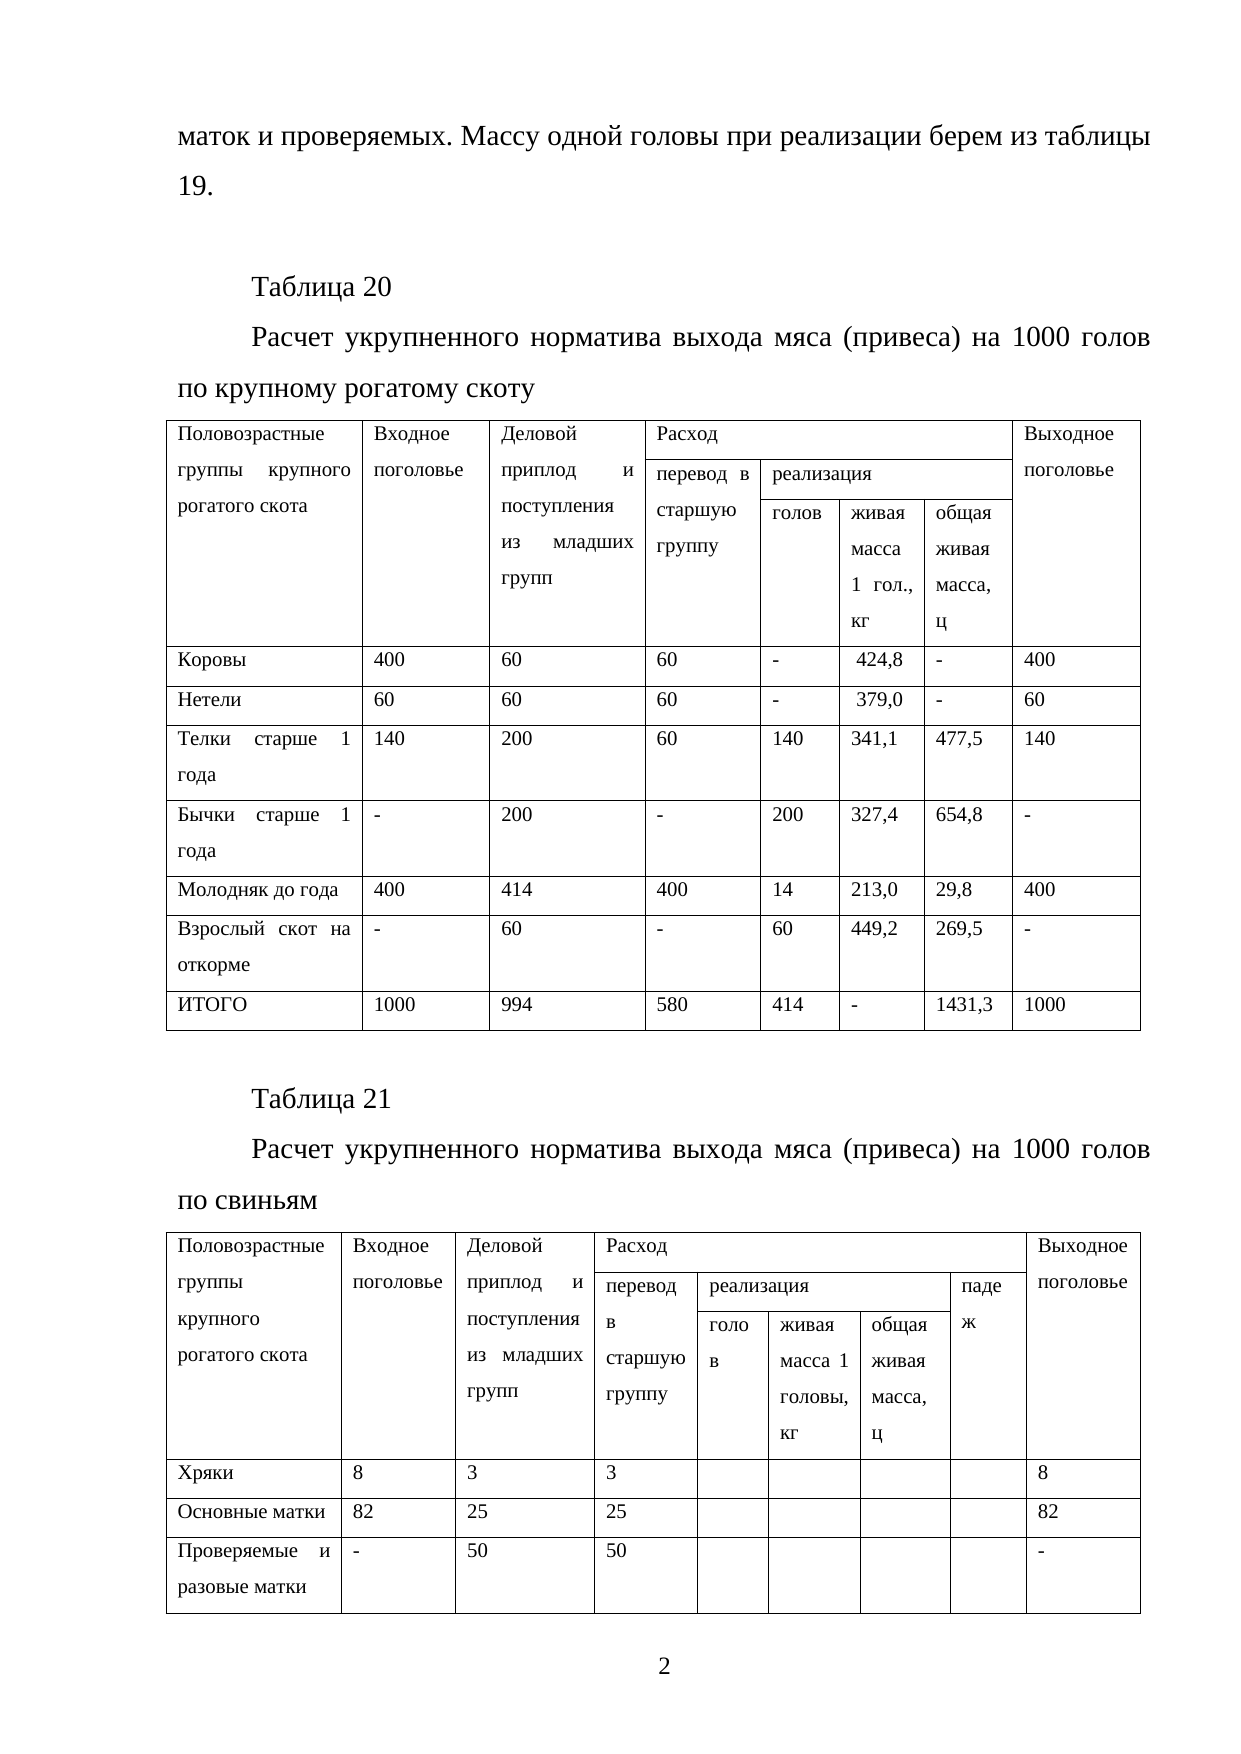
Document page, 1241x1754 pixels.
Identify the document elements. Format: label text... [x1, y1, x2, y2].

table_cell реализация [761, 460, 1012, 499]
table_cell общая живая масса, ц [861, 1312, 950, 1458]
table_cell [951, 1538, 1026, 1613]
table_cell 449,2 [840, 916, 924, 991]
table_cell - [925, 647, 1012, 686]
table_cell 400 [363, 647, 489, 686]
table_header Входное поголовье [363, 421, 489, 646]
table_cell 60 [646, 647, 760, 686]
table_cell Нетели [167, 687, 362, 725]
table_cell Молодняк до года [167, 877, 362, 915]
table_cell [769, 1460, 860, 1498]
table_cell живая масса 1 головы, кг [769, 1312, 860, 1458]
table_cell 379,0 [840, 687, 924, 725]
table_header Выходное поголовье [1013, 421, 1140, 646]
table_cell 25 [456, 1499, 594, 1537]
table_cell [698, 1460, 768, 1498]
table_cell - [840, 992, 924, 1030]
table_cell [769, 1499, 860, 1537]
table_cell 654,8 [925, 801, 1012, 876]
text Расчет укрупненного норматива выхода мяса (привеса) на 1000 голов по крупному рогатому скоту [177, 319, 1152, 403]
table_cell 60 [490, 687, 645, 725]
table_cell Коровы [167, 647, 362, 686]
table_cell Хряки [167, 1460, 341, 1498]
table_cell - [363, 916, 489, 991]
table_cell 140 [761, 726, 839, 800]
table_cell 400 [646, 877, 760, 915]
table_cell 82 [1027, 1499, 1140, 1537]
table_header Расход [646, 421, 1012, 459]
table_cell 580 [646, 992, 760, 1030]
table_cell 60 [363, 687, 489, 725]
table_cell ИТОГО [167, 992, 362, 1030]
table_header Деловой приплод и поступления из младших групп [456, 1233, 594, 1458]
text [177, 118, 1152, 202]
table_cell 14 [761, 877, 839, 915]
table_cell 269,5 [925, 916, 1012, 991]
table_cell [769, 1538, 860, 1613]
table_cell 82 [342, 1499, 455, 1537]
table_cell 60 [1013, 687, 1140, 725]
table_header Половозрастные группы крупного рогатого скота [167, 1233, 341, 1458]
table_cell 3 [595, 1460, 697, 1498]
table_cell - [925, 687, 1012, 725]
text Таблица 20 [177, 269, 1152, 303]
table_cell Основные матки [167, 1499, 341, 1537]
table_cell 8 [1027, 1460, 1140, 1498]
table_cell 400 [1013, 647, 1140, 686]
table_cell 327,4 [840, 801, 924, 876]
table_cell 60 [490, 647, 645, 686]
table_cell 414 [761, 992, 839, 1030]
table_cell 8 [342, 1460, 455, 1498]
text Таблица 21 [177, 1081, 1152, 1115]
table_cell голов [761, 500, 839, 646]
table_cell общая живая масса, ц [925, 500, 1012, 646]
table_cell 60 [490, 916, 645, 991]
table_cell 3 [456, 1460, 594, 1498]
table_header Деловой приплод и поступления из младших групп [490, 421, 645, 646]
table_cell 994 [490, 992, 645, 1030]
table_cell 400 [363, 877, 489, 915]
table_cell 414 [490, 877, 645, 915]
table_cell - [342, 1538, 455, 1613]
table_header Входное поголовье [342, 1233, 455, 1458]
table_cell 140 [1013, 726, 1140, 800]
table_cell 200 [490, 801, 645, 876]
table_cell [698, 1538, 768, 1613]
table_cell Бычки старше 1 года [167, 801, 362, 876]
table_cell - [646, 916, 760, 991]
table_cell 60 [646, 726, 760, 800]
table_cell Проверяемые и разовые матки [167, 1538, 341, 1613]
table_cell - [761, 647, 839, 686]
table_cell 424,8 [840, 647, 924, 686]
table_cell 140 [363, 726, 489, 800]
table_cell 200 [490, 726, 645, 800]
table_cell 50 [456, 1538, 594, 1613]
table_cell голов [698, 1312, 768, 1458]
table_cell 200 [761, 801, 839, 876]
table_cell [698, 1499, 768, 1537]
table_cell перевод в старшую группу [646, 460, 760, 646]
table_cell 60 [646, 687, 760, 725]
table_cell Телки старше 1 года [167, 726, 362, 800]
table_header Половозрастные группы крупного рогатого скота [167, 421, 362, 646]
table_cell живая масса 1 гол., кг [840, 500, 924, 646]
table_cell 50 [595, 1538, 697, 1613]
table_header Выходное поголовье [1027, 1233, 1140, 1458]
table_cell [951, 1460, 1026, 1498]
table_cell реализация [698, 1273, 950, 1311]
text Расчет укрупненного норматива выхода мяса (привеса) на 1000 голов по свиньям [177, 1132, 1152, 1216]
table_cell перевод в старшую группу [595, 1273, 697, 1458]
table_cell 341,1 [840, 726, 924, 800]
table_cell - [1013, 916, 1140, 991]
table_cell - [1027, 1538, 1140, 1613]
table_cell 213,0 [840, 877, 924, 915]
table_cell [861, 1499, 950, 1537]
table_cell 29,8 [925, 877, 1012, 915]
table_cell 1431,3 [925, 992, 1012, 1030]
table_cell Взрослый скот на откорме [167, 916, 362, 991]
table_cell [951, 1499, 1026, 1537]
table_cell - [363, 801, 489, 876]
table_cell - [1013, 801, 1140, 876]
table_cell - [761, 687, 839, 725]
table_cell 1000 [363, 992, 489, 1030]
table_cell 25 [595, 1499, 697, 1537]
table_cell 60 [761, 916, 839, 991]
table_header Расход [595, 1233, 1026, 1272]
table_cell [861, 1460, 950, 1498]
table_cell - [646, 801, 760, 876]
table_cell 1000 [1013, 992, 1140, 1030]
table_cell 477,5 [925, 726, 1012, 800]
table_cell [861, 1538, 950, 1613]
table_cell 400 [1013, 877, 1140, 915]
table_cell падеж [951, 1273, 1026, 1458]
